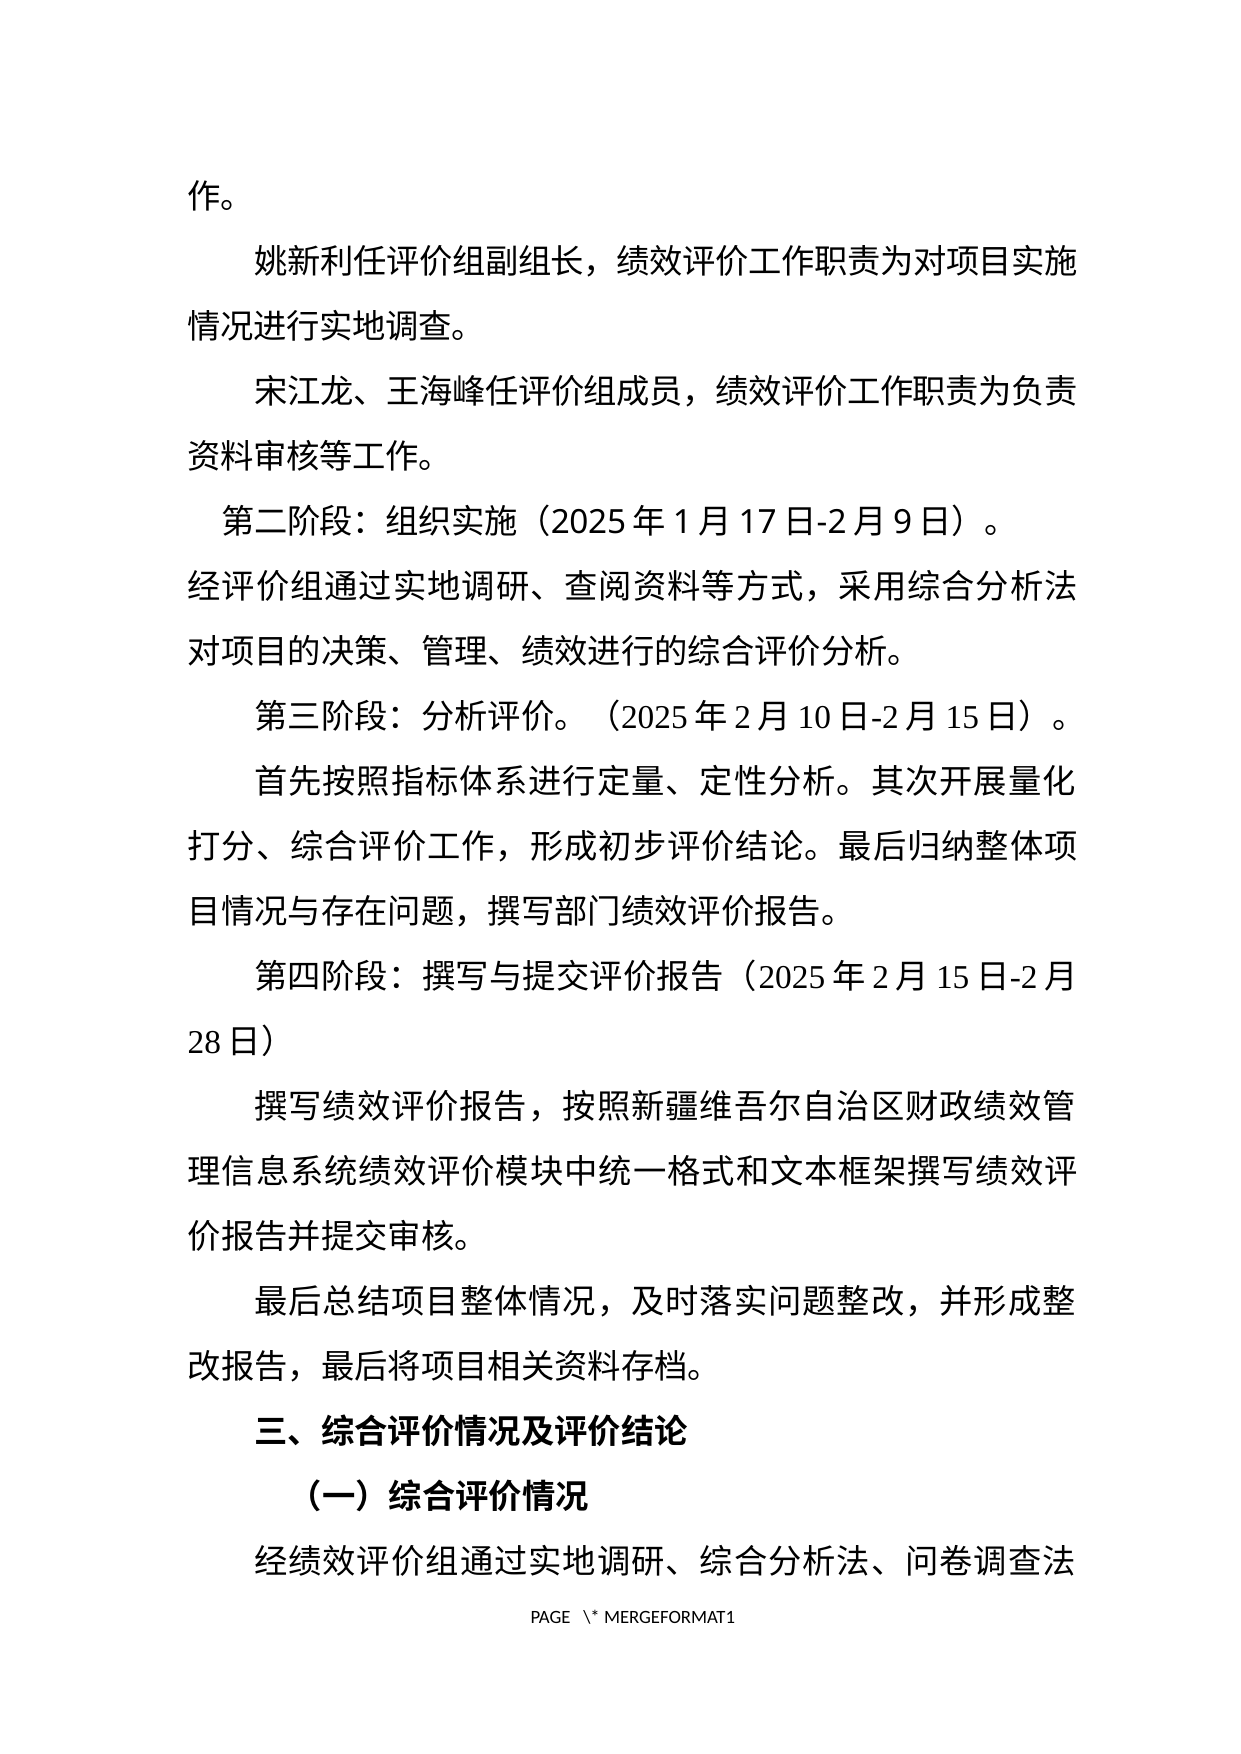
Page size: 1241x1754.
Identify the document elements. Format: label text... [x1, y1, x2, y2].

text 最后总结项目整体情况，及时落实问题整改，并形成整改报告，最后将项目相关资料存档。 [187, 1267, 1078, 1397]
text 撰写绩效评价报告，按照新疆维吾尔自治区财政绩效管理信息系统绩效评价模块中统一格式和文本框架撰写绩效评价报告并提交审核。 [187, 1072, 1078, 1267]
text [187, 1527, 1078, 1592]
text 宋江龙、王海峰任评价组成员，绩效评价工作职责为负责资料审核等工作。 第二阶段：组织实施（2025年1月17日-2月9日）。 经评价组通过实地调研、查阅资料等方式，采用综合分析法对项目的决策、管理、绩效进行的综合评价分析。 [187, 357, 1078, 682]
text 首先按照指标体系进行定量、定性分析。其次开展量化打分、综合评价工作，形成初步评价结论。最后归纳整体项目情况与存在问题，撰写部门绩效评价报告。 [187, 747, 1078, 942]
text 三、综合评价情况及评价结论 [187, 1397, 1078, 1462]
text 姚新利任评价组副组长，绩效评价工作职责为对项目实施情况进行实地调查。 [187, 227, 1078, 357]
text 第三阶段：分析评价。（2025年2月10日-2月15日）。 [187, 682, 1078, 747]
text 第四阶段：撰写与提交评价报告（2025年2月15日-2月28日） [187, 942, 1078, 1072]
text （一）综合评价情况 [221, 1462, 1078, 1527]
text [187, 162, 1078, 227]
